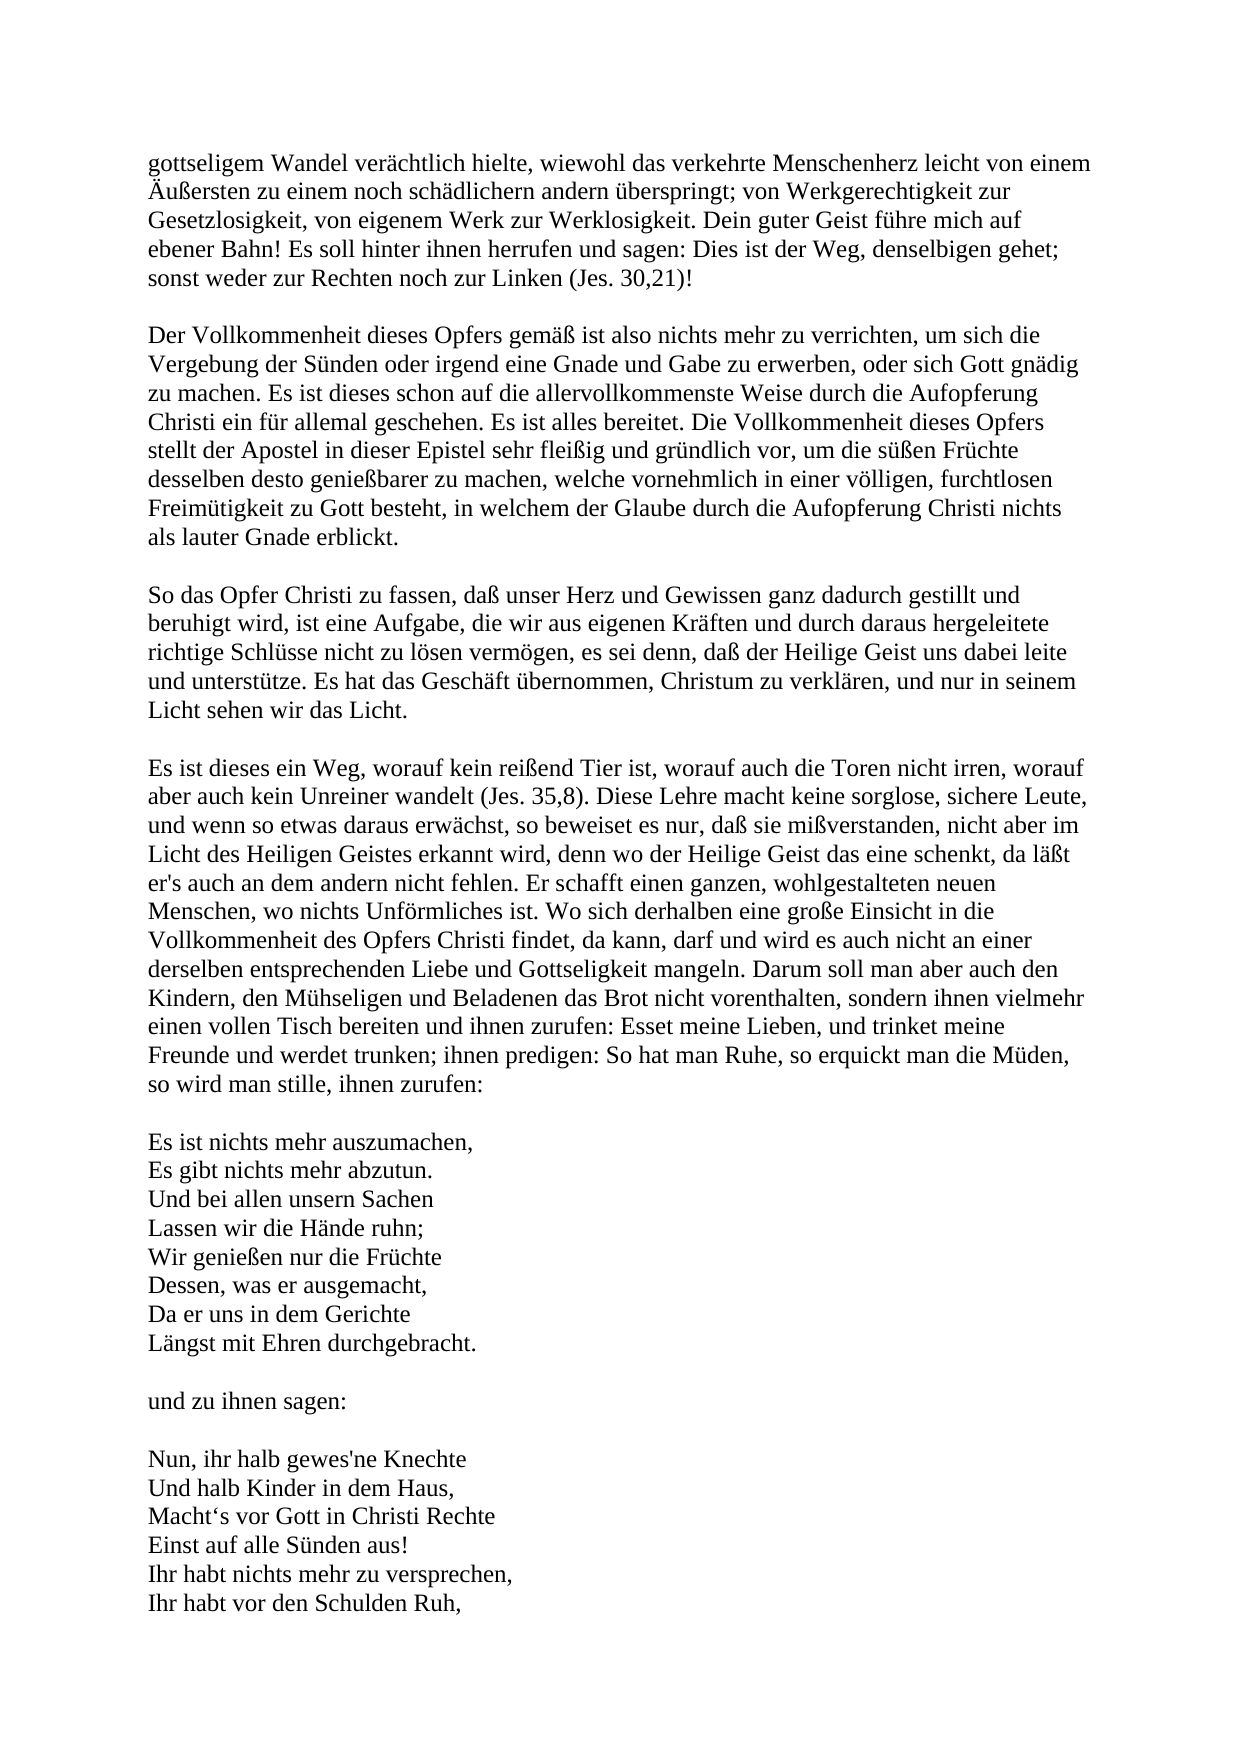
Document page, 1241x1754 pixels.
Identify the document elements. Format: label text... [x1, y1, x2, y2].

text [148, 148, 1093, 291]
text Der Vollkommenheit dieses Opfers gemäß ist also nichts mehr zu verrichten, um sich die Vergebung der Sünden oder irgend eine Gnade und Gabe zu erwerben, oder sich Gott gnädig zu machen. Es ist dieses schon auf die allervollkommenste Weise durch die Aufopferung Christi ein für allemal geschehen. Es ist alles bereitet. Die Vollkommenheit dieses Opfers stellt der Apostel in dieser Epistel sehr fleißig und gründlich vor, um die süßen Früchte desselben desto genießbarer zu machen, welche vornehmlich in einer völligen, furchtlosen Freimütigkeit zu Gott besteht, in welchem der Glaube durch die Aufopferung Christi nichts als lauter Gnade erblickt. [148, 321, 1093, 551]
text Es ist dieses ein Weg, worauf kein reißend Tier ist, worauf auch die Toren nicht irren, worauf aber auch kein Unreiner wandelt (Jes. 35,8). Diese Lehre macht keine sorglose, sichere Leute, und wenn so etwas daraus erwächst, so beweiset es nur, daß sie mißverstanden, nicht aber im Licht des Heiligen Geistes erkannt wird, denn wo der Heilige Geist das eine schenkt, da läßt er's auch an dem andern nicht fehlen. Er schafft einen ganzen, wohlgestalteten neuen Menschen, wo nichts Unförmliches ist. Wo sich derhalben eine große Einsicht in die Vollkommenheit des Opfers Christi findet, da kann, darf und wird es auch nicht an einer derselben entsprechenden Liebe und Gottseligkeit mangeln. Darum soll man aber auch den Kindern, den Mühseligen und Beladenen das Brot nicht vorenthalten, sondern ihnen vielmehr einen vollen Tisch bereiten und ihnen zurufen: Esset meine Lieben, und trinket meine Freunde und werdet trunken; ihnen predigen: So hat man Ruhe, so erquickt man die Müden, so wird man stille, ihnen zurufen: [148, 753, 1093, 1098]
text Es ist nichts mehr auszumachen, Es gibt nichts mehr abzutun. Und bei allen unsern Sachen Lassen wir die Hände ruhn; Wir genießen nur die Früchte Dessen, was er ausgemacht, Da er uns in dem Gerichte Längst mit Ehren durchgebracht. [148, 1127, 1093, 1357]
text So das Opfer Christi zu fassen, daß unser Herz und Gewissen ganz dadurch gestillt und beruhigt wird, ist eine Aufgabe, die wir aus eigenen Kräften und durch daraus hergeleitete richtige Schlüsse nicht zu lösen vermögen, es sei denn, daß der Heilige Geist uns dabei leite und unterstütze. Es hat das Geschäft übernommen, Christum zu verklären, und nur in seinem Licht sehen wir das Licht. [148, 580, 1093, 723]
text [148, 1444, 1093, 1616]
text und zu ihnen sagen: [148, 1386, 1093, 1415]
